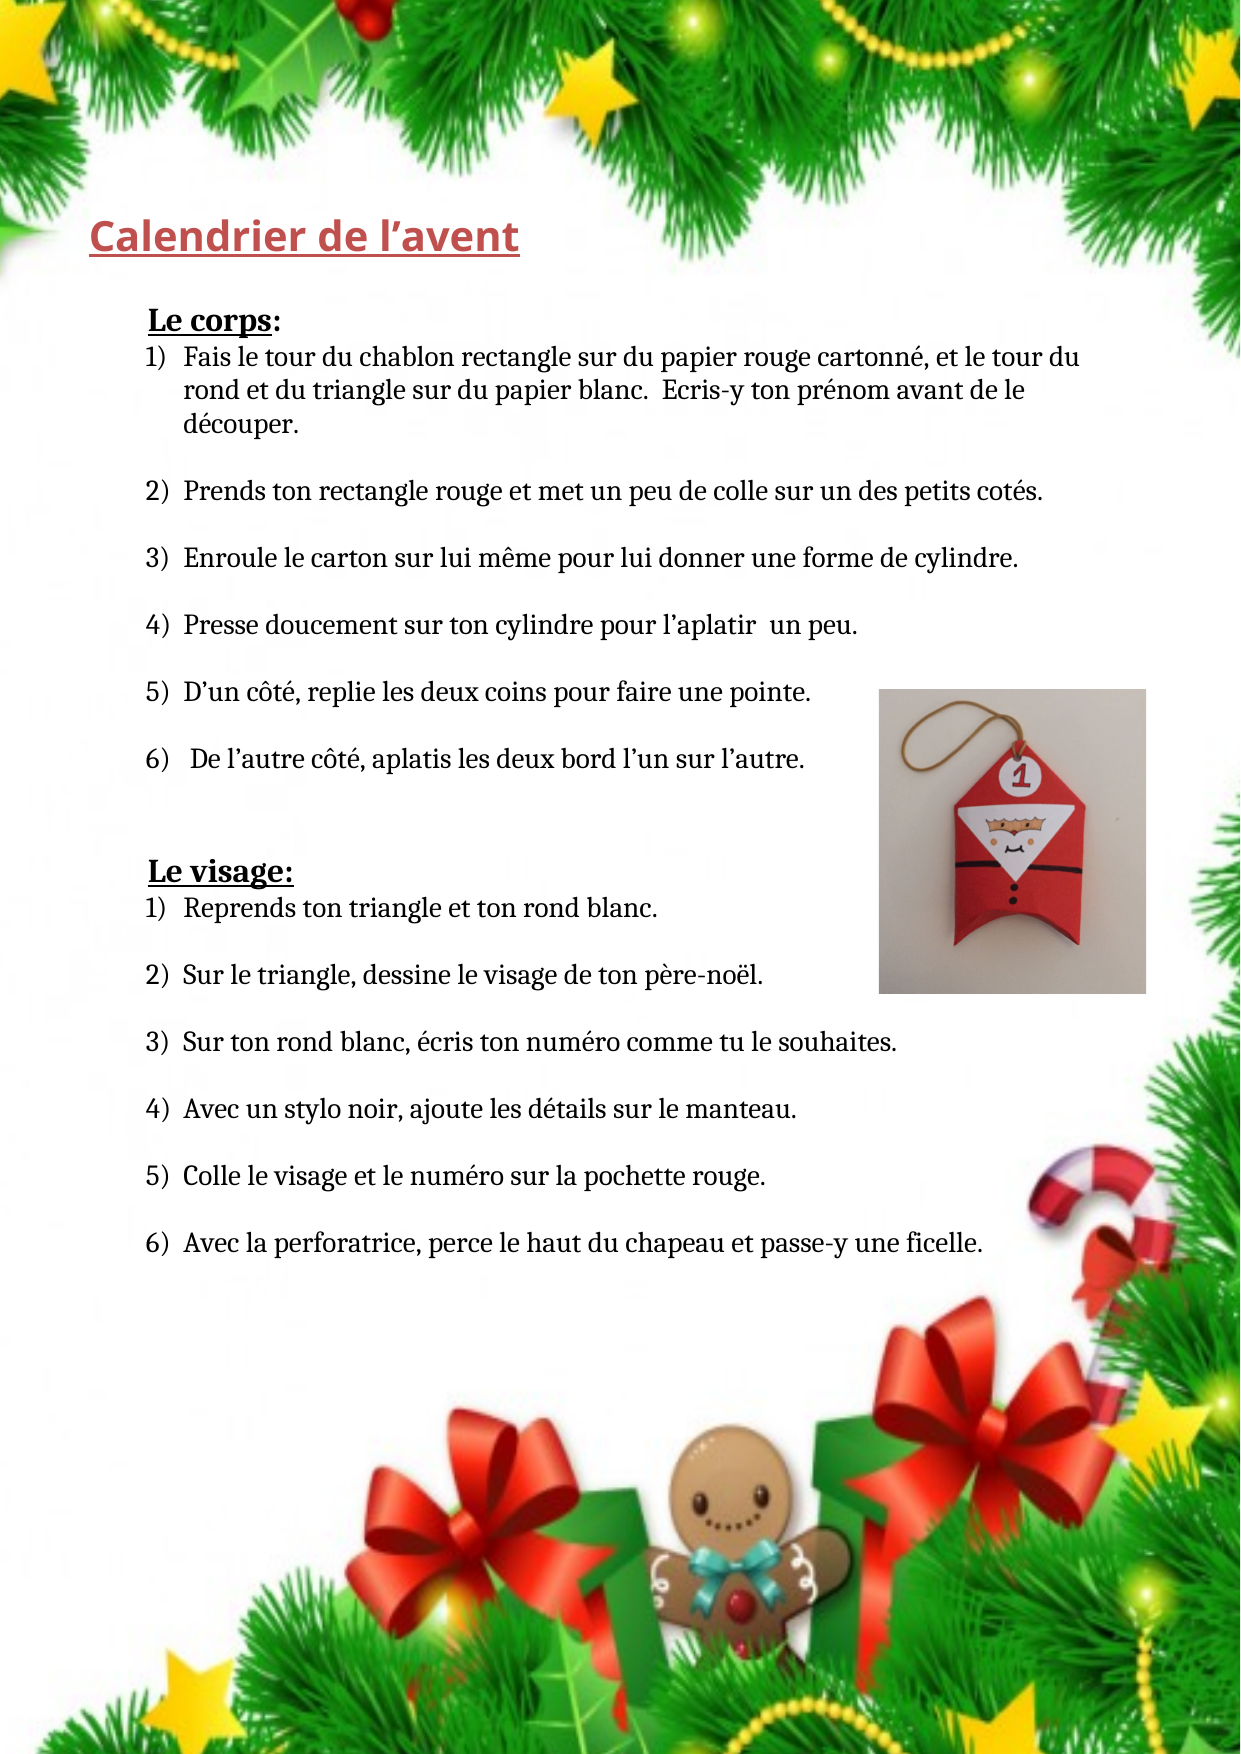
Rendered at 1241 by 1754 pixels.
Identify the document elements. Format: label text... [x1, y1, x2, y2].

list Avec la perforatrice, perce le haut du chapeau et passe-y une ficelle. [146, 1226, 1093, 1260]
text Calendrier de l’avent [88, 206, 1093, 263]
text Le visage: [148, 853, 878, 891]
list Avec un stylo noir, ajoute les détails sur le manteau. [146, 1092, 1093, 1126]
list De l’autre côté, aplatis les deux bord l’un sur l’autre. [146, 742, 878, 776]
list Prends ton rectangle rouge et met un peu de colle sur un des petits cotés. [146, 474, 1093, 508]
list Sur ton rond blanc, écris ton numéro comme tu le souhaites. [146, 1025, 1093, 1059]
list Fais le tour du chablon rectangle sur du papier rouge cartonné, et le tour du rond et du triangle sur du papier blanc. Ecris-y ton prénom avant de le découper. [146, 340, 1093, 441]
text Le corps: [148, 302, 1093, 340]
list Sur le triangle, dessine le visage de ton père-noël. [146, 958, 878, 992]
list Presse doucement sur ton cylindre pour l’aplatir un peu. [146, 608, 1093, 642]
picture [0, 0, 1241, 1754]
list Reprends ton triangle et ton rond blanc. [146, 891, 878, 924]
list Enroule le carton sur lui même pour lui donner une forme de cylindre. [146, 541, 1093, 575]
list Colle le visage et le numéro sur la pochette rouge. [146, 1159, 1093, 1193]
list D’un côté, replie les deux coins pour faire une pointe. [146, 675, 1093, 709]
